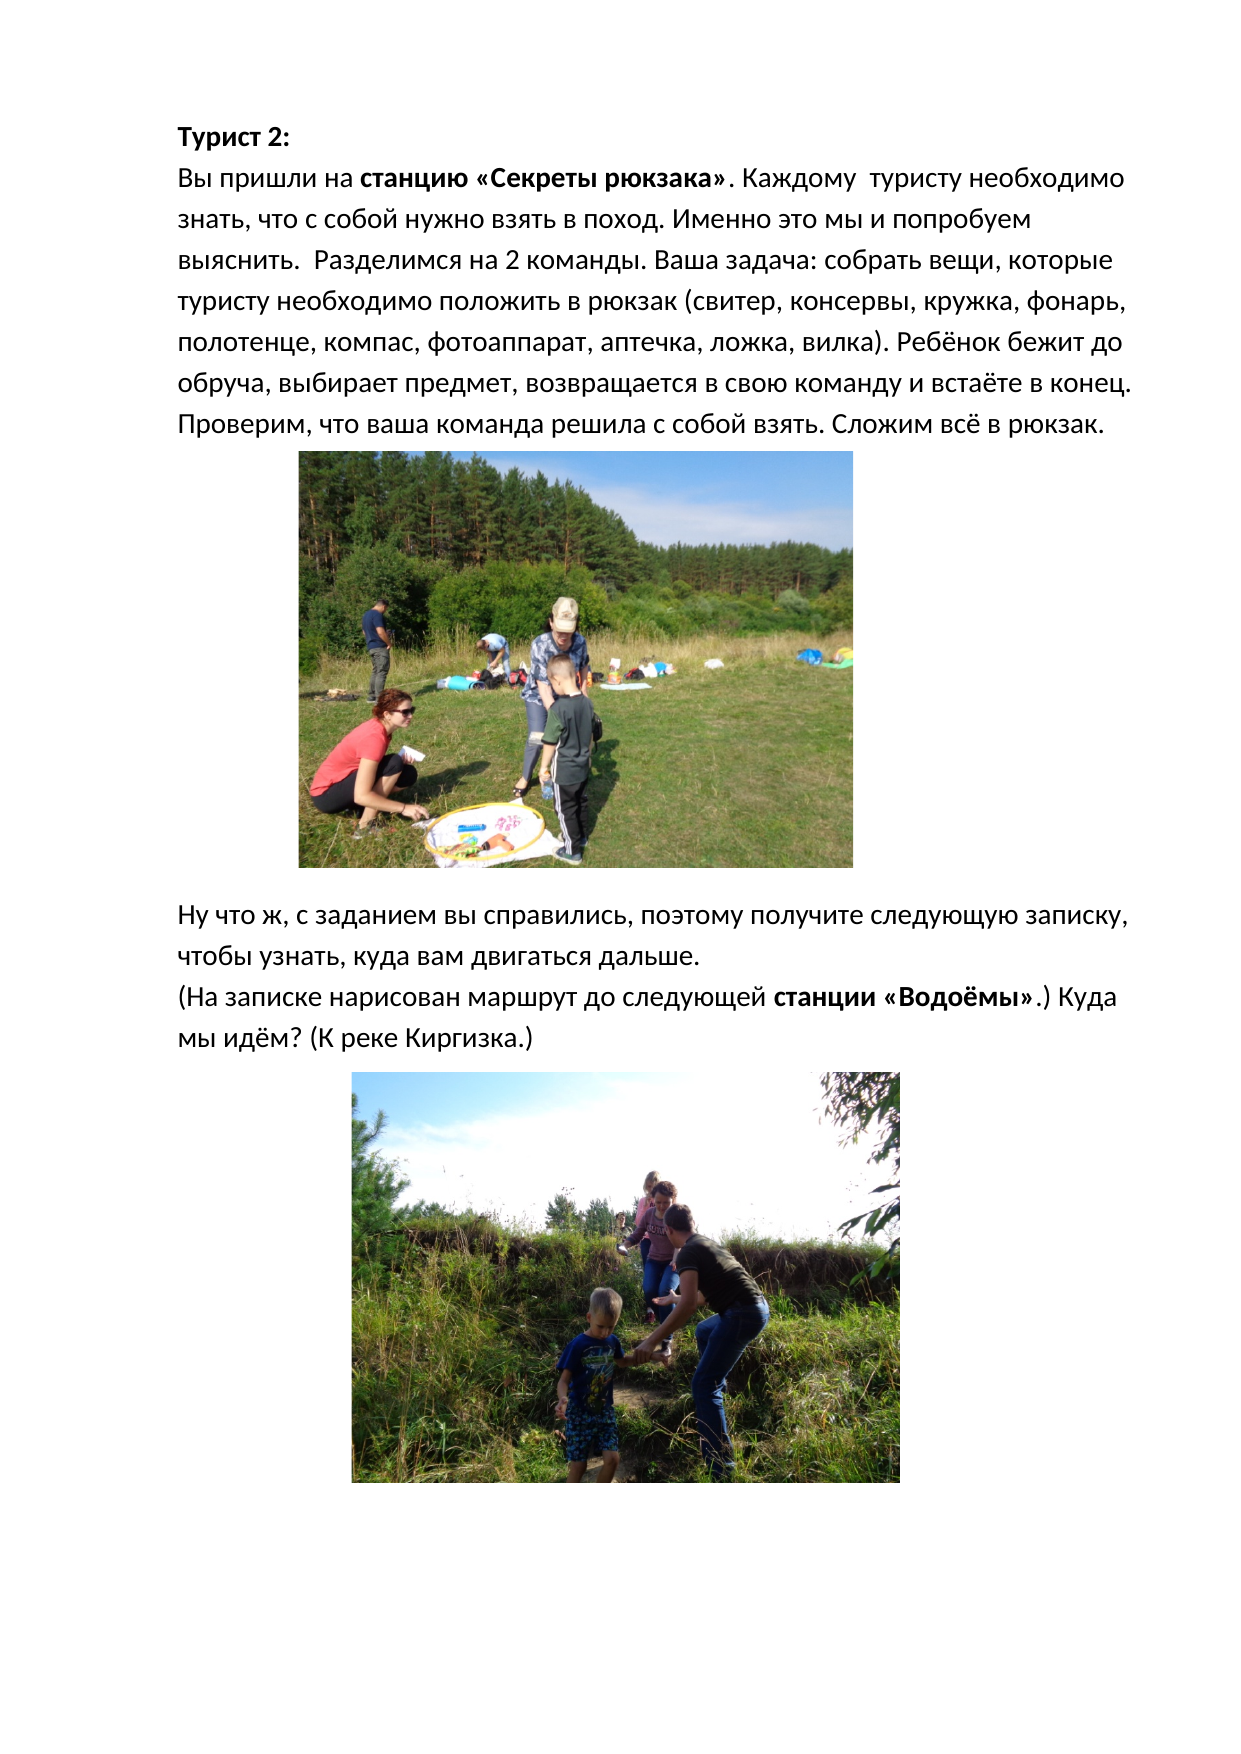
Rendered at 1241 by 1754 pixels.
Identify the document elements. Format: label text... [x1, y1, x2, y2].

picture [351, 1072, 900, 1483]
list (На записке нарисован маршрут до следующей станции «Водоёмы».) Куда мы идём? (К реке Киргизка.) [177, 978, 1152, 1054]
picture [298, 451, 854, 868]
list Турист 2: [177, 118, 1152, 154]
list Ну что ж, с заданием вы справились, поэтому получите следующую записку, чтобы узнать, куда вам двигаться дальше. [177, 896, 1152, 972]
list Вы пришли на станцию «Секреты рюкзака». Каждому туристу необходимо знать, что с собой нужно взять в поход. Именно это мы и попробуем выяснить. Разделимся на 2 команды. Ваша задача: собрать вещи, которые туристу необходимо положить в рюкзак (свитер, консервы, кружка, фонарь, полотенце, компас, фотоаппарат, аптечка, ложка, вилка). Ребёнок бежит до обруча, выбирает предмет, возвращается в свою команду и встаёте в конец. Проверим, что ваша команда решила с собой взять. Сложим всё в рюкзак. [177, 159, 1152, 440]
